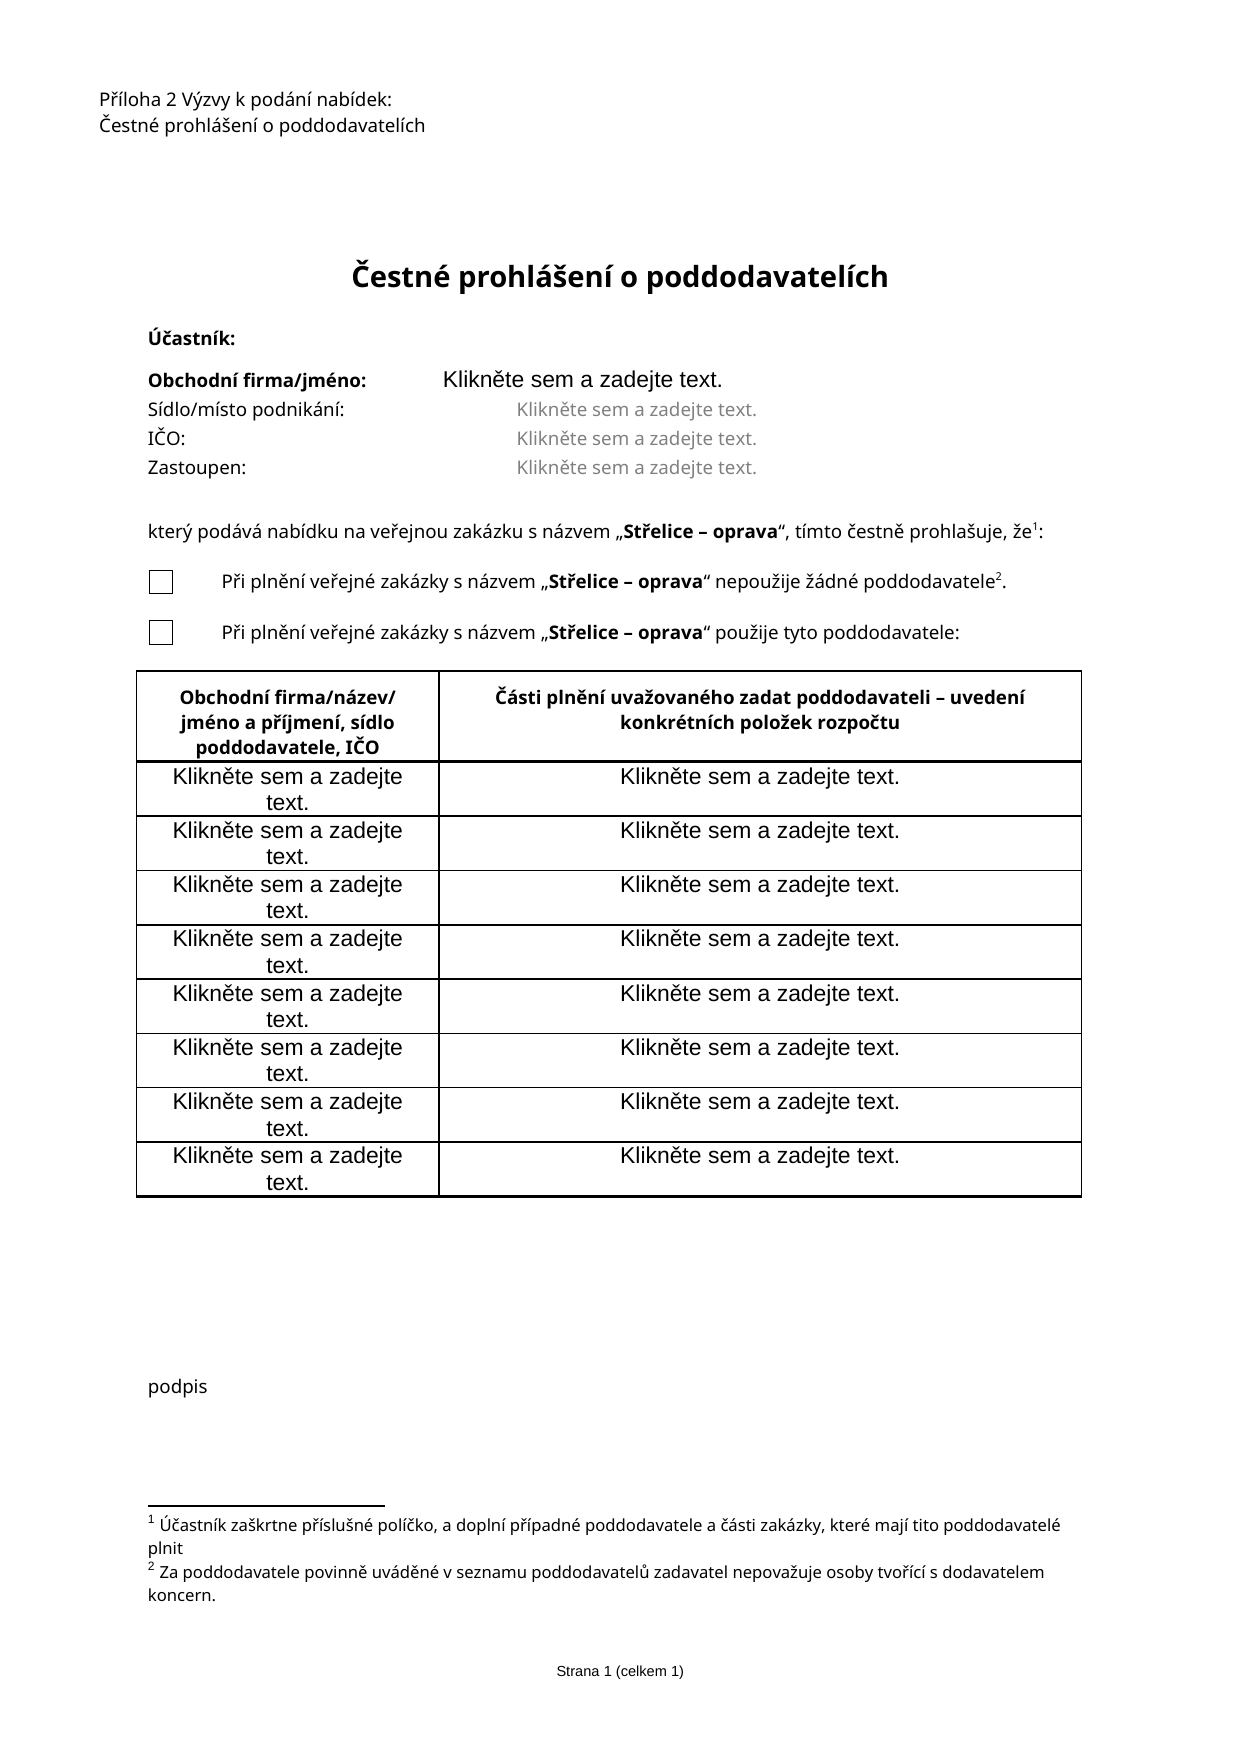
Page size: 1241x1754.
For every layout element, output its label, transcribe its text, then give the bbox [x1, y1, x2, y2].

title Čestné prohlášení o poddodavatelích [148, 256, 1093, 296]
text Obchodní firma/jméno: [148, 364, 1093, 393]
table_header Obchodní firma/název/ jméno a příjmení, sídlo poddodavatele, IČO [137, 672, 438, 759]
text Při plnění veřejné zakázky s názvem „Střelice – oprava“ nepoužije žádné poddodavatele. [148, 569, 1093, 594]
text Účastník: [148, 321, 1093, 352]
text podpis [148, 1370, 1092, 1399]
text Při plnění veřejné zakázky s názvem „Střelice – oprava“ použije tyto poddodavatele: [148, 619, 1093, 645]
text Zastoupen: [148, 451, 1093, 480]
table_header Části plnění uvažovaného zadat poddodavateli – uvedení konkrétních položek rozpočtu [440, 672, 1081, 759]
text Sídlo/místo podnikání: [148, 393, 1093, 422]
text IČO: [148, 422, 1093, 451]
text který podává nabídku na veřejnou zakázku s názvem „Střelice – oprava“, tímto čestně prohlašuje, že: [148, 518, 1093, 544]
